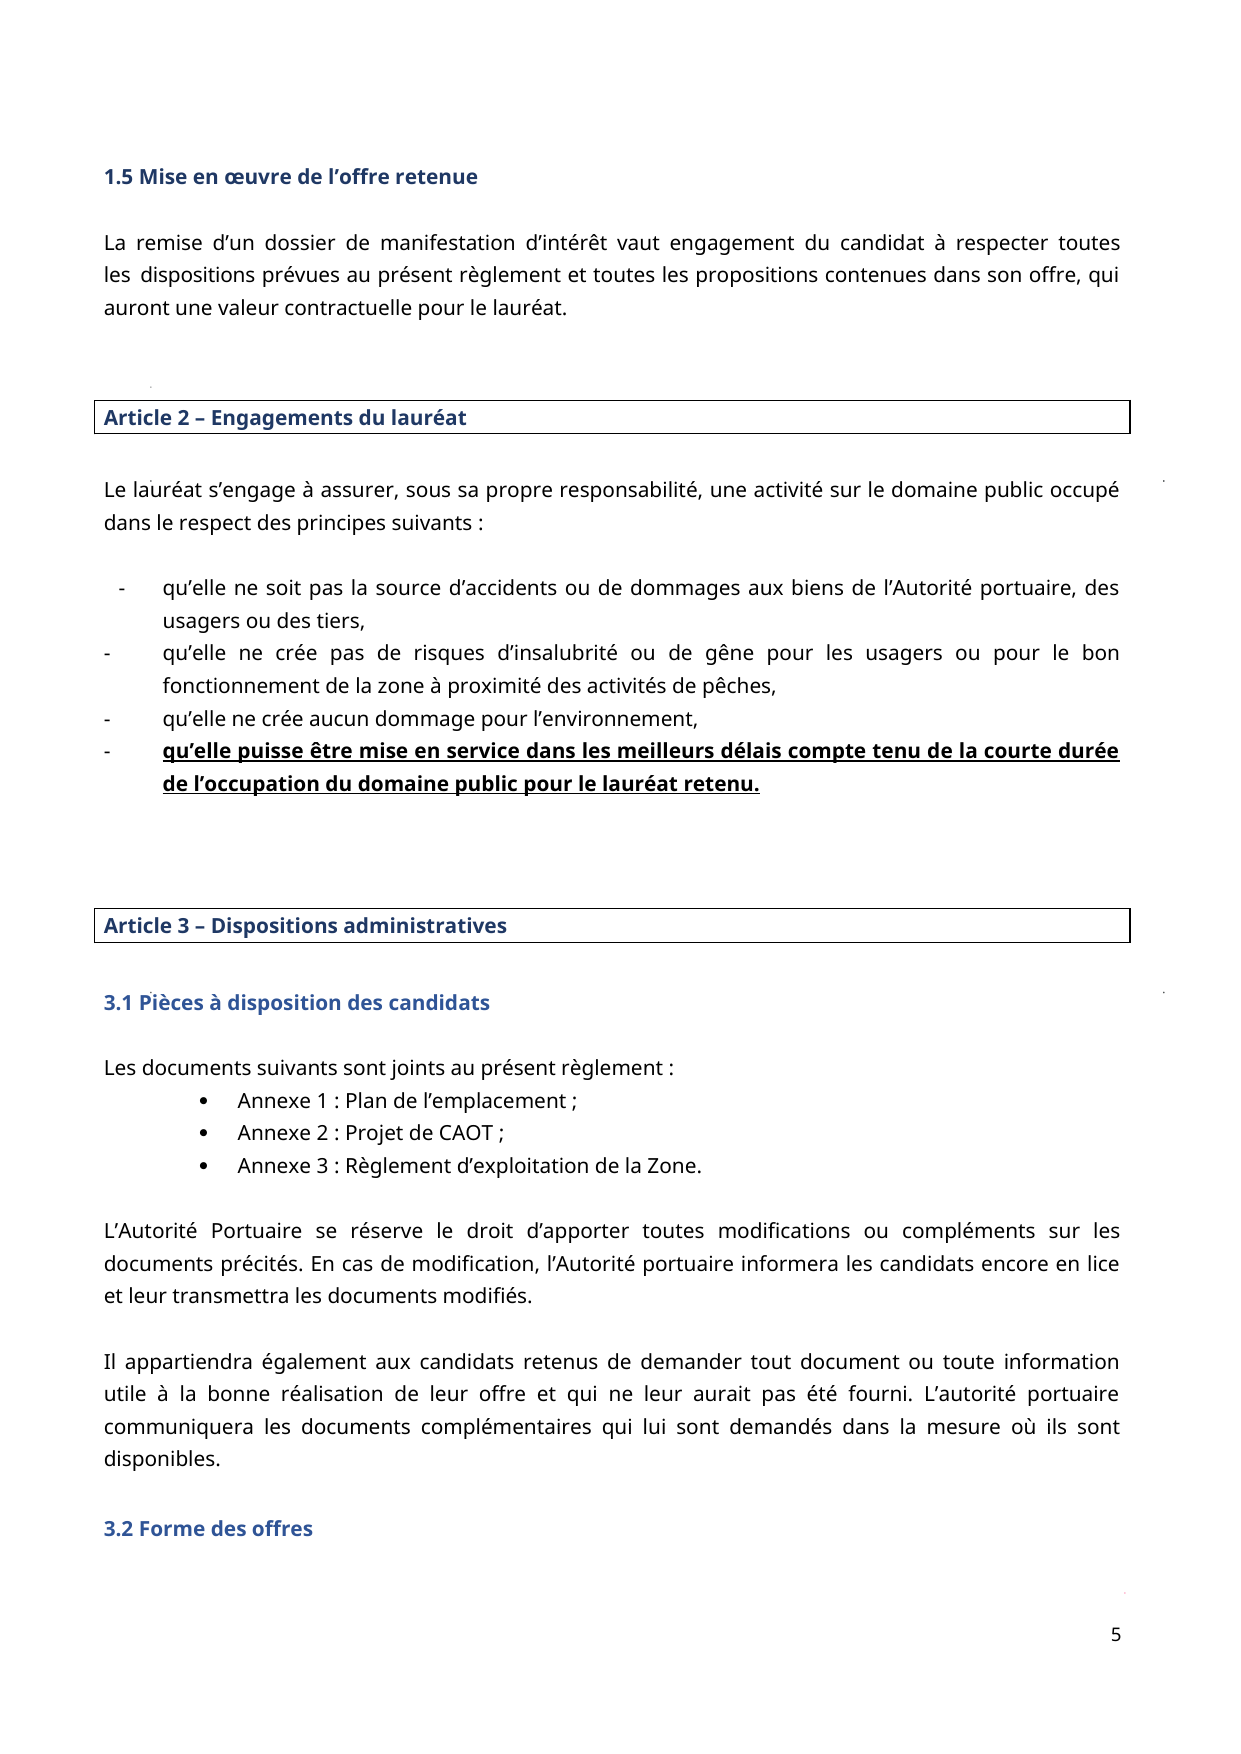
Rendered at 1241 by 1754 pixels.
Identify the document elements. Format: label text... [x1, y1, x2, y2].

list Annexe 3 : Règlement d’exploitation de la Zone. [200, 1151, 1121, 1179]
text L’Autorité Portuaire se réserve le droit d’apporter toutes modifications ou compléments sur les documents précités. En cas de modification, l’Autorité portuaire informera les candidats encore en lice et leur transmettra les documents modifiés. [103, 1216, 1121, 1310]
text La remise d’un dossier de manifestation d’intérêt vaut engagement du candidat à respecter toutes les dispositions prévues au présent règlement et toutes les propositions contenues dans son offre, qui auront une valeur contractuelle pour le lauréat. [103, 228, 1121, 321]
list Annexe 2 : Projet de CAOT ; [200, 1118, 1121, 1147]
subtitle Article 3 – Dispositions administratives [95, 909, 1129, 942]
subtitle 1.5 Mise en œuvre de l’offre retenue [103, 162, 1121, 191]
text - qu’elle ne soit pas la source d’accidents ou de dommages aux biens de l’Autorité portuaire, des usagers ou des tiers, [118, 573, 1121, 634]
text Le lauréat s’engage à assurer, sous sa propre responsabilité, une activité sur le domaine public occupé dans le respect des principes suivants : [103, 475, 1121, 536]
subtitle Article 2 – Engagements du lauréat [95, 401, 1129, 433]
subtitle 3.2 Forme des offres [103, 1514, 1121, 1542]
text - qu’elle puisse être mise en service dans les meilleurs délais compte tenu de la courte durée de l’occupation du domaine public pour le lauréat retenu. [103, 736, 1121, 797]
text - qu’elle ne crée aucun dommage pour l’environnement, [103, 704, 1121, 732]
text - qu’elle ne crée pas de risques d’insalubrité ou de gêne pour les usagers ou pour le bon fonctionnement de la zone à proximité des activités de pêches, [103, 638, 1121, 699]
subtitle 3.1 Pièces à disposition des candidats [103, 988, 1121, 1017]
text Il appartiendra également aux candidats retenus de demander tout document ou toute information utile à la bonne réalisation de leur offre et qui ne leur aurait pas été fourni. L’autorité portuaire communiquera les documents complémentaires qui lui sont demandés dans la mesure où ils sont disponibles. [103, 1347, 1121, 1473]
list Annexe 1 : Plan de l’emplacement ; [200, 1086, 1121, 1114]
text Les documents suivants sont joints au présent règlement : [103, 1053, 1121, 1082]
